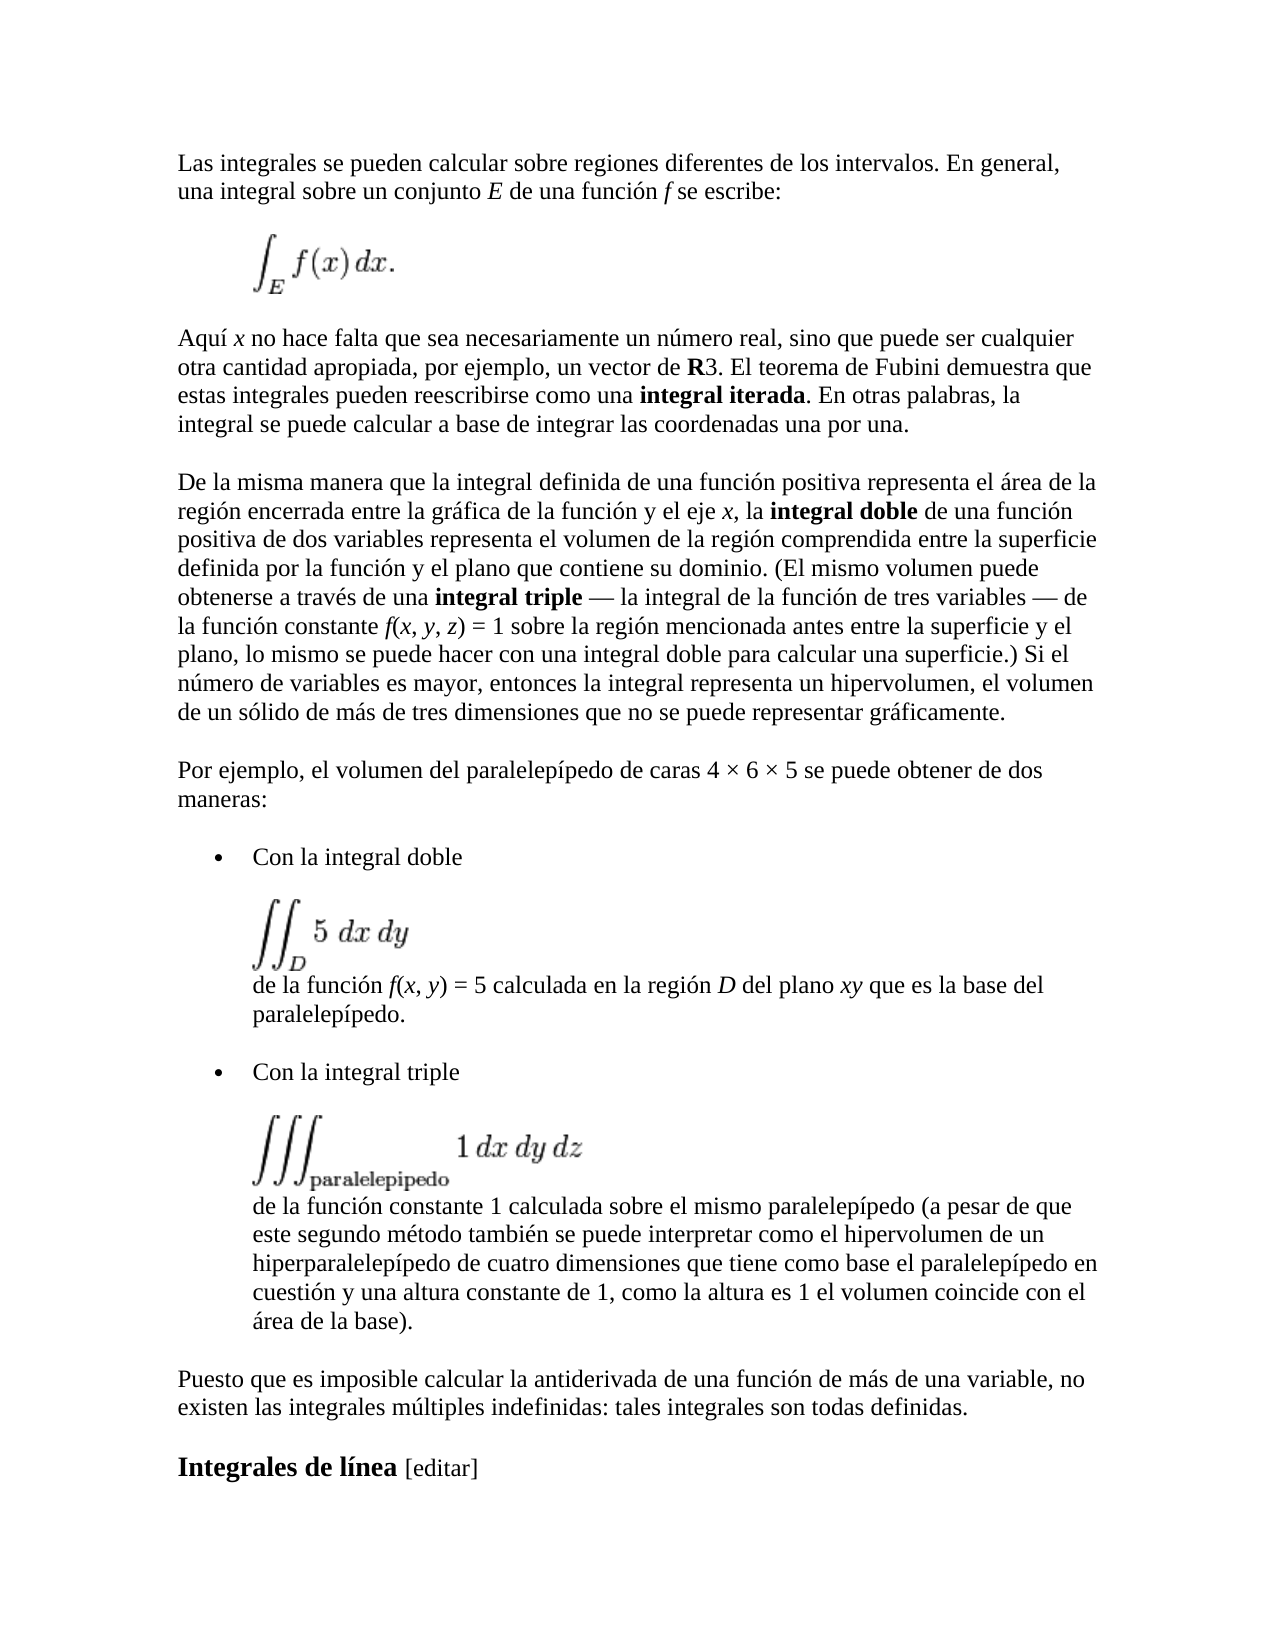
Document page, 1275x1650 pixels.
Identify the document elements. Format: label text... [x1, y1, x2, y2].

text de la función f(x, y) = 5 calculada en la región D del plano xy que es la base del paralelepípedo. [252, 970, 1098, 1028]
text Por ejemplo, el volumen del paralelepípedo de caras 4 × 6 × 5 se puede obtener de dos maneras: [177, 755, 1098, 812]
text Puesto que es imposible calcular la antiderivada de una función de más de una variable, no existen las integrales múltiples indefinidas: tales integrales son todas definidas. [177, 1364, 1098, 1421]
text De la misma manera que la integral definida de una función positiva representa el área de la región encerrada entre la gráfica de la función y el eje x, la integral doble de una función positiva de dos variables representa el volumen de la región comprendida entre la superficie definida por la función y el plano que contiene su dominio. (El mismo volumen puede obtenerse a través de una integral triple — la integral de la función de tres variables — de la función constante f(x, y, z) = 1 sobre la región mencionada antes entre la superficie y el plano, lo mismo se puede hacer con una integral doble para calcular una superficie.) Si el número de variables es mayor, entonces la integral representa un hipervolumen, el volumen de un sólido de más de tres dimensiones que no se puede representar gráficamente. [177, 467, 1098, 726]
text de la función constante 1 calculada sobre el mismo paralelepípedo (a pesar de que este segundo método también se puede interpretar como el hipervolumen de un hiperparalelepípedo de cuatro dimensiones que tiene como base el paralelepípedo en cuestión y una altura constante de 1, como la altura es 1 el volumen coincide con el área de la base). [252, 1191, 1098, 1334]
text Aquí x no hace falta que sea necesariamente un número real, sino que puede ser cualquier otra cantidad apropiada, por ejemplo, un vector de R3. El teorema de Fubini demuestra que estas integrales pueden reescribirse como una integral iterada. En otras palabras, la integral se puede calcular a base de integrar las coordenadas una por una. [177, 323, 1098, 438]
picture [252, 899, 409, 971]
picture [252, 234, 394, 294]
list Con la integral doble [215, 842, 1098, 870]
list Con la integral triple [215, 1057, 1098, 1086]
text Las integrales se pueden calcular sobre regiones diferentes de los intervalos. En general, una integral sobre un conjunto E de una función f se escribe: [177, 148, 1098, 205]
text Integrales de línea [editar] [177, 1450, 1098, 1483]
picture [252, 1115, 584, 1191]
